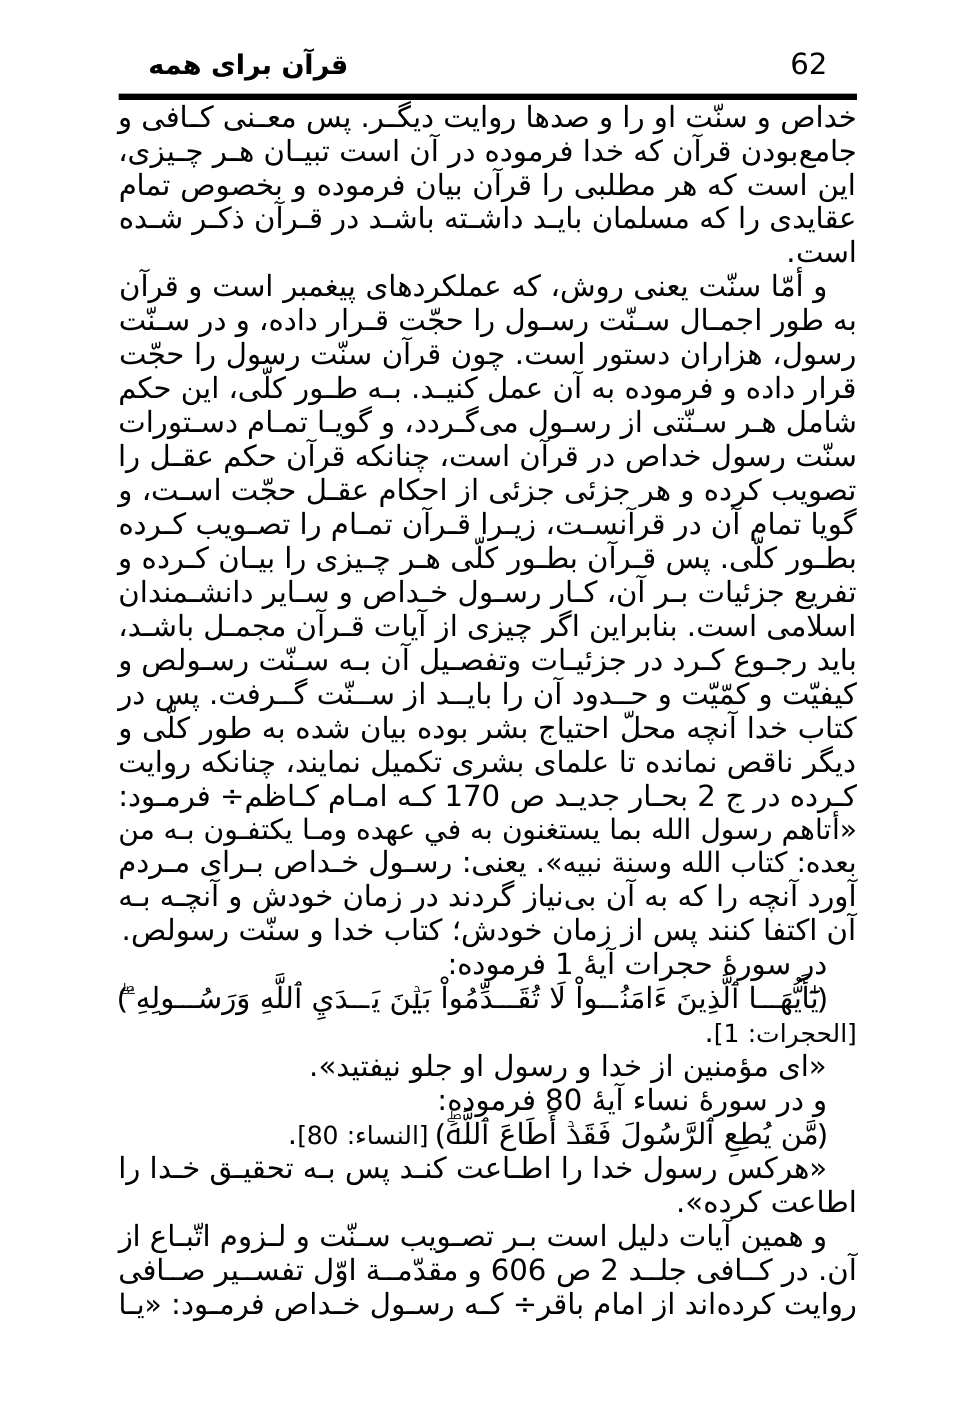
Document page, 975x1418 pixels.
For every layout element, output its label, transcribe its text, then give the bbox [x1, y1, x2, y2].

text در سورۀ حجرات آیۀ 1 فرموده: [118, 948, 857, 982]
text «هرکس رسول خدا را اطاعت کند پس به تحقیق خدا را اطاعت کرده». [118, 1151, 857, 1219]
text و در سورۀ نساء آیۀ 80 فرموده: [118, 1083, 857, 1117]
text «ای مؤمنین از خدا و رسول او جلو نیفتید». [118, 1049, 857, 1083]
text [118, 1219, 857, 1321]
text ﴿يَٰٓأَيُّهَا ٱلَّذِينَ ءَامَنُواْ لَا تُقَدِّمُواْ بَيۡنَ يَدَيِ ٱللَّهِ وَرَسُولِهِۦۖ﴾ [الحجرات:‌ 1]. [118, 982, 857, 1049]
text و أمّا سنّت یعنی روش، که عملکردهای پیغمبر است و قرآن به طور اجمال سنّت رسول را حجّت قرار داده، و در سنّت رسول، هزاران دستور است. چون قرآن سنّت رسول را حجّت قرار داده و فرموده به آن عمل کنید. به طور کلّی، این حکم شامل هر سنّتی از رسول می‌گردد، و گویا تمام دستورات سنّت رسول خداص در قرآن است، چنانکه قرآن حکم عقل را تصویب کرده و هر جزئی جزئی از احکام عقل حجّت است، و گویا تمام آن در قرآنست، زیرا قرآن تمام را تصویب کرده بطور کلّی. پس قرآن بطور کلّی هر چیزی را بیان کرده و تفریع جزئیات بر آن، کار رسول خداص و سایر دانشمندان اسلامی است. بنابراین اگر چیزی از آیات قرآن مجمل باشد، باید رجوع کرد در جزئیات وتفصیل آن به سنّت رسولص و کیفیّت و کمّیّت و حدود آن را باید از سنّت گرفت. پس در کتاب خدا آنچه محلّ احتیاج بشر بوده بیان شده به طور کلّی و دیگر ناقص نمانده تا علمای بشری تکمیل نمایند، چنانکه روایت کرده در ج 2 بحار جدید ص 170 که امام کاظم÷ فرمود: «أتاهم رسول الله بما یستغنون به في عهده وما یکتفون به من بعده: کتاب الله وسنة نبيه». یعنی: رسول خداص برای مردم آورد آنچه را که به آن بی‌نیاز گردند در زمان خودش و آنچه به آن اکتفا کنند پس از زمان خودش؛ کتاب خدا و سنّت رسولص. [118, 270, 857, 948]
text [118, 100, 857, 270]
text ﴿مَّن يُطِعِ ٱلرَّسُولَ فَقَدۡ أَطَاعَ ٱللَّهَۖ﴾ [النساء: 80]. [118, 1117, 857, 1151]
